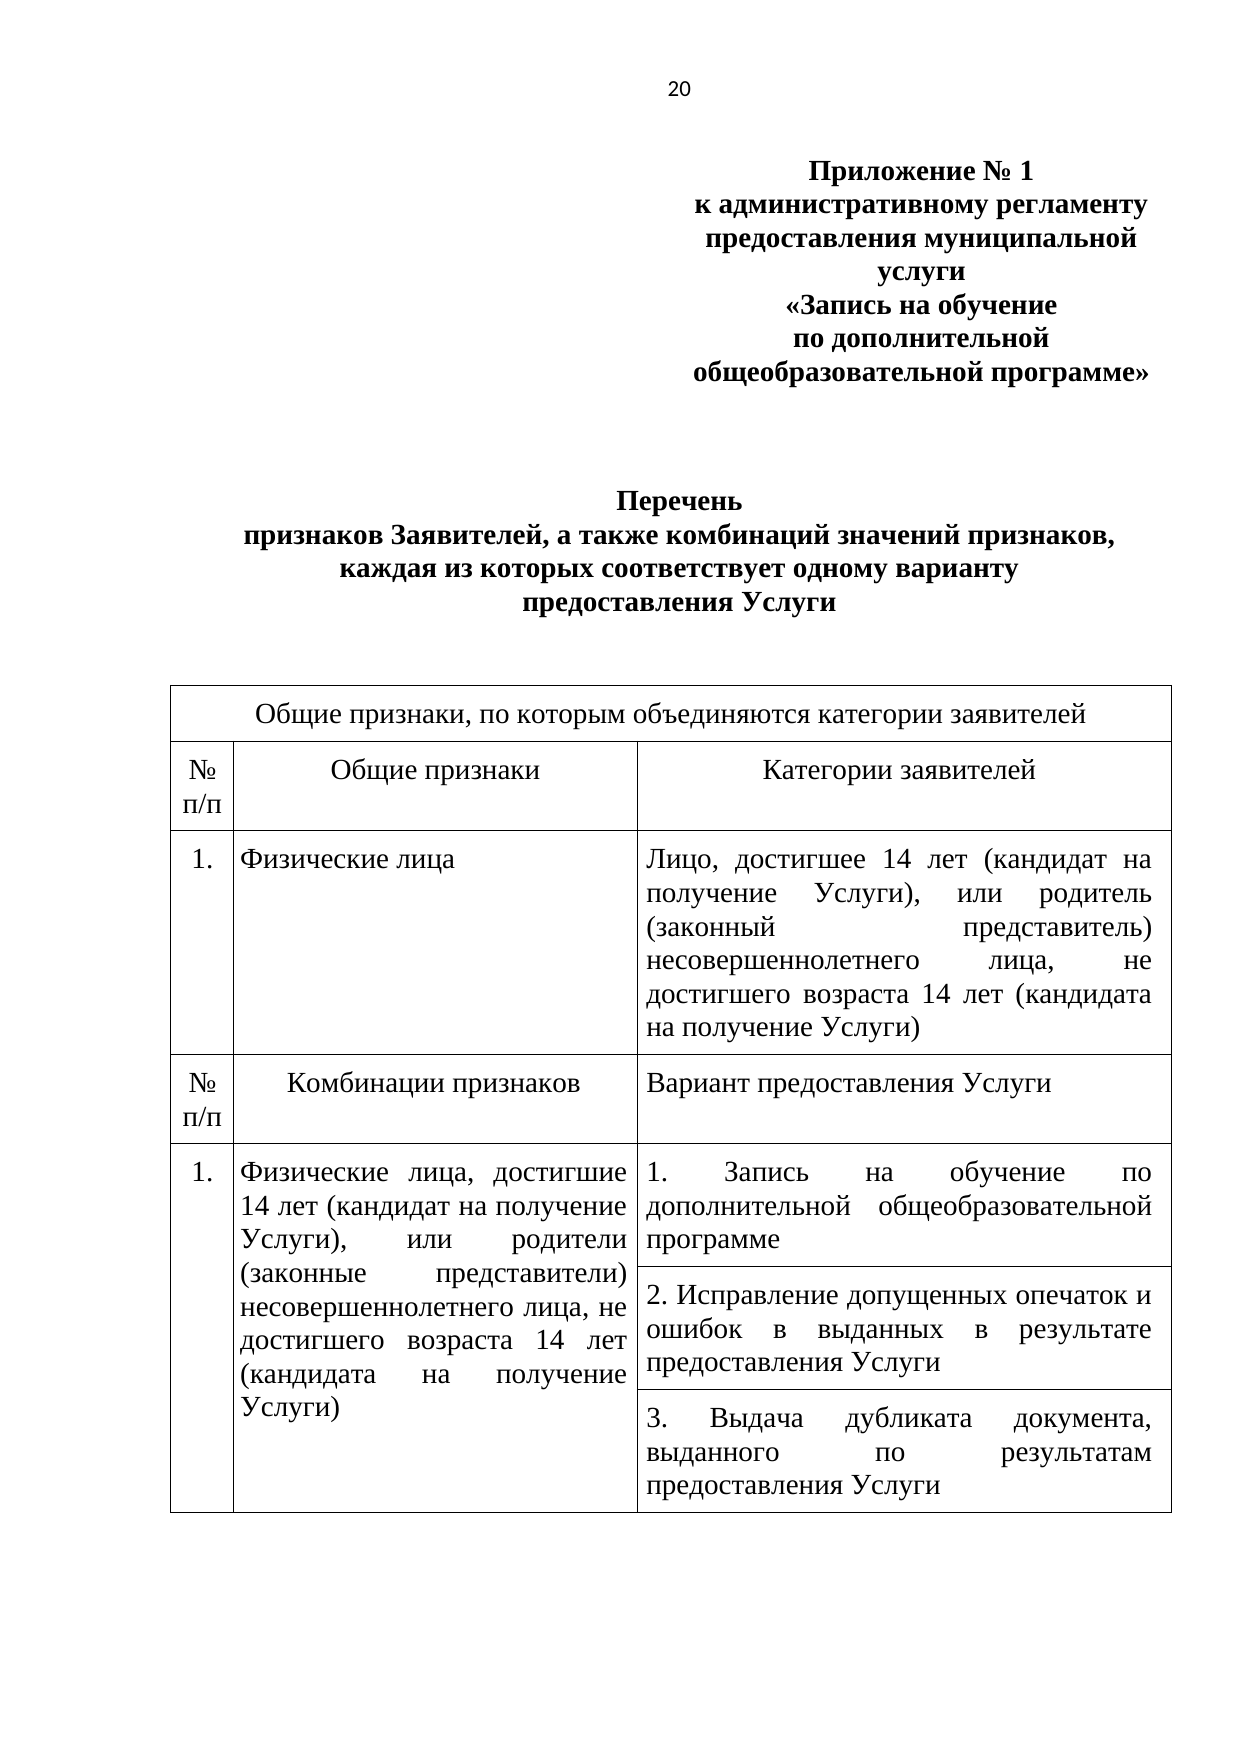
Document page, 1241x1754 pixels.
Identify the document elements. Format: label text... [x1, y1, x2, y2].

text к административному регламенту [665, 186, 1177, 220]
title признаков Заявителей, а также комбинаций значений признаков, [177, 517, 1181, 551]
table_cell 1. [171, 831, 233, 1053]
table_cell Лицо, достигшее 14 лет (кандидат на получение Услуги), или родитель (законный представитель) несовершеннолетнего лица, не достигшего возраста 14 лет (кандидата на получение Услуги) [638, 831, 1171, 1053]
table_cell № п/п [171, 742, 233, 830]
title каждая из которых соответствует одному варианту [177, 551, 1181, 584]
table_cell Физические лица, достигшие 14 лет (кандидат на получение Услуги), или родители (законные представители) несовершеннолетнего лица, не достигшего возраста 14 лет (кандидата на получение Услуги) [234, 1144, 637, 1512]
table_cell Вариант предоставления Услуги [638, 1055, 1171, 1143]
table_cell 3. Выдача дубликата документа, выданного по результатам предоставления Услуги [638, 1390, 1171, 1512]
title Перечень [177, 483, 1181, 517]
text по дополнительной [665, 321, 1177, 354]
table_cell № п/п [171, 1055, 233, 1143]
table_cell 2. Исправление допущенных опечаток и ошибок в выданных в результате предоставления Услуги [638, 1267, 1171, 1389]
table_cell Физические лица [234, 831, 637, 1053]
table_cell Категории заявителей [638, 742, 1171, 830]
text «Запись на обучение [665, 287, 1177, 321]
table_cell 1. [171, 1144, 233, 1512]
text общеобразовательной программе» [665, 354, 1177, 388]
text Приложение № 1 [665, 153, 1177, 186]
table_cell Комбинации признаков [234, 1055, 637, 1143]
table_header Общие признаки, по которым объединяются категории заявителей [171, 686, 1171, 741]
text предоставления муниципальной услуги [665, 220, 1177, 287]
table_cell 1. Запись на обучение по дополнительной общеобразовательной программе [638, 1144, 1171, 1266]
title предоставления Услуги [177, 584, 1181, 618]
table_cell Общие признаки [234, 742, 637, 830]
